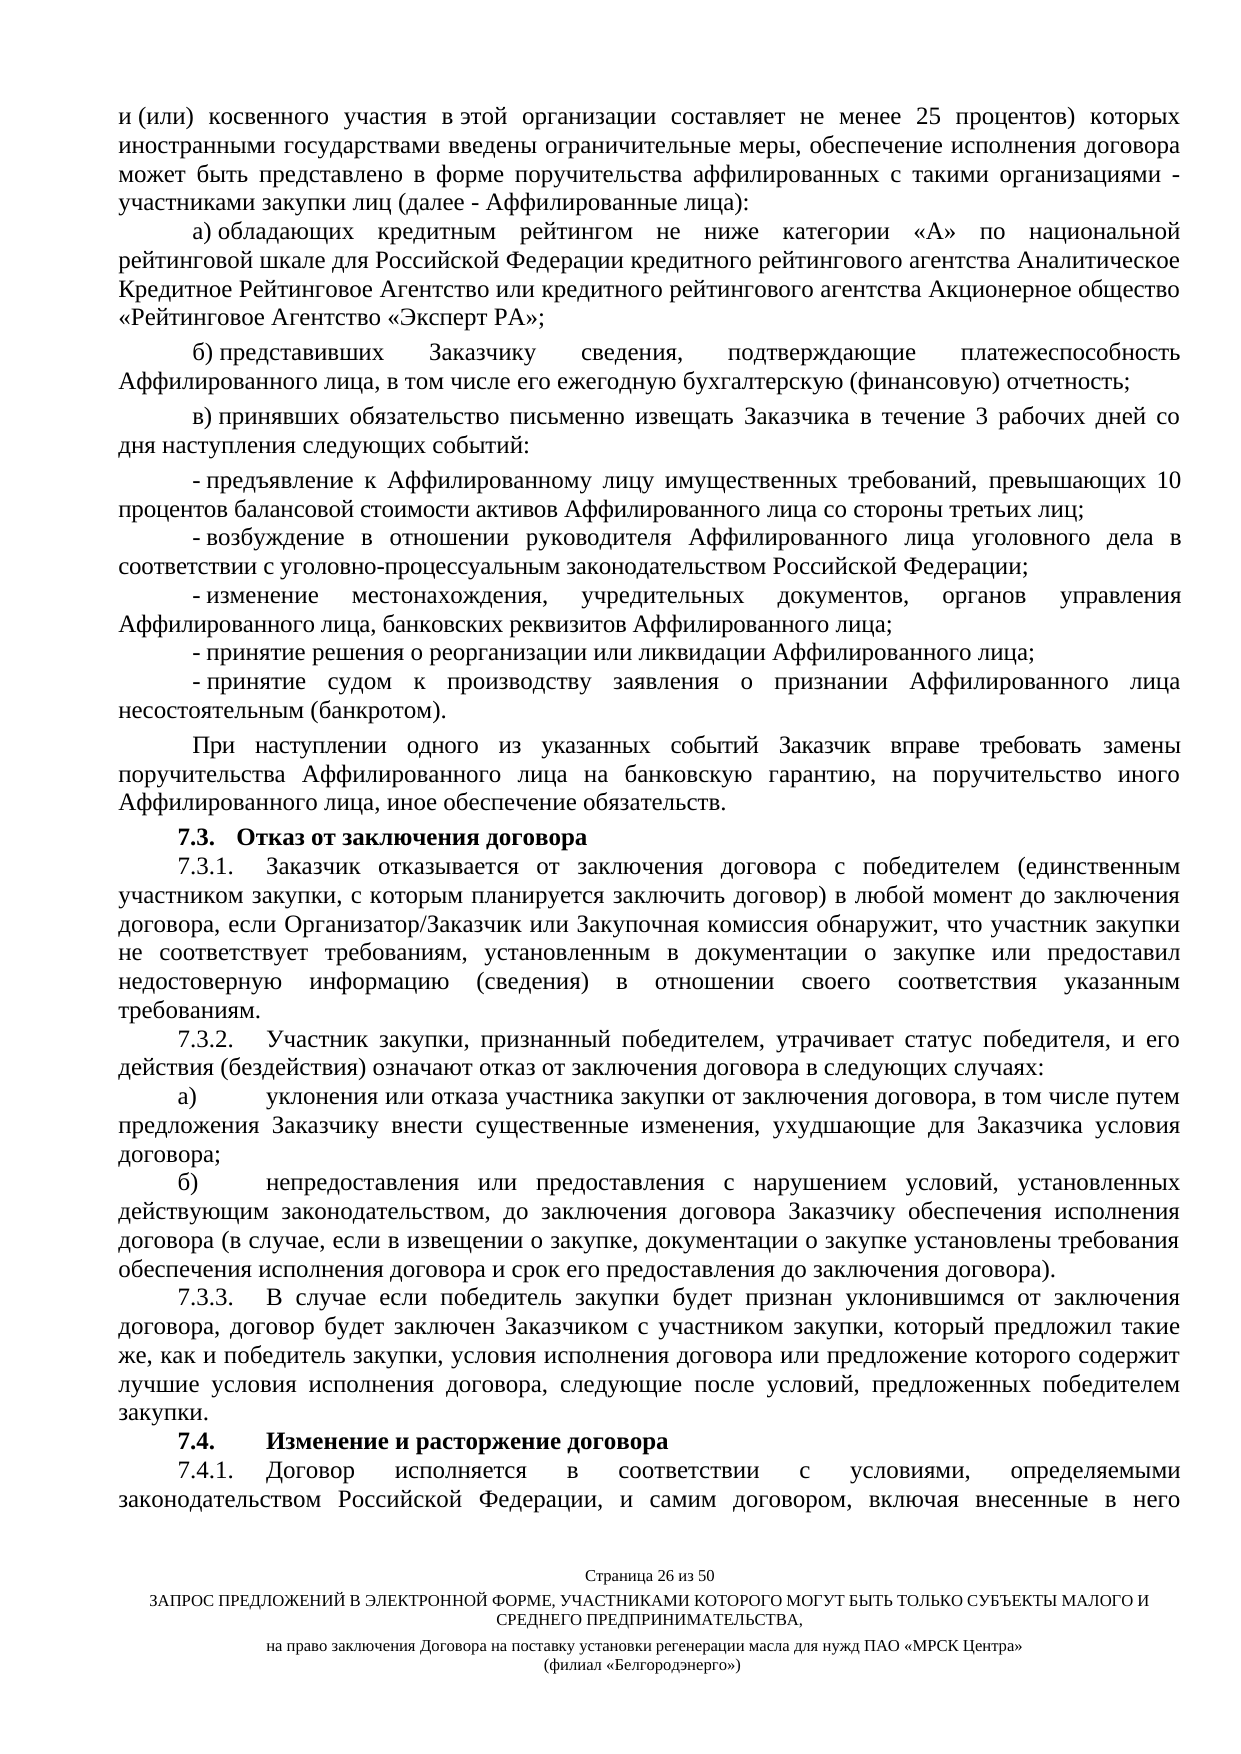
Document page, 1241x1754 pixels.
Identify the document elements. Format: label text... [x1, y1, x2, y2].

text а) обладающих кредитным рейтингом не ниже категории «А» по национальной рейтинговой шкале для Российской Федерации кредитного рейтингового агентства Аналитическое Кредитное Рейтинговое Агентство или кредитного рейтингового агентства Акционерное общество «Рейтинговое Агентство «Эксперт РА»; [118, 216, 1181, 331]
list Заказчик отказывается от заключения договора с победителем (единственным участником закупки, с которым планируется заключить договор) в любой момент до заключения договора, если Организатор/Заказчик или Закупочная комиссия обнаружит, что участник закупки не соответствует требованиям, установленным в документации о закупке или предоставил недостоверную информацию (сведения) в отношении своего соответствия указанным требованиям. [118, 851, 1181, 1024]
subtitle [118, 101, 1181, 216]
text в) принявших обязательство письменно извещать Заказчика в течение 3 рабочих дней со дня наступления следующих событий: [118, 401, 1181, 459]
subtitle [118, 1455, 1181, 1512]
list возбуждение в отношении руководителя Аффилированного лица уголовного дела в соответствии с уголовно-процессуальным законодательством Российской Федерации; [118, 522, 1181, 580]
text При наступлении одного из указанных событий Заказчик вправе требовать замены поручительства Аффилированного лица на банковскую гарантию, на поручительство иного Аффилированного лица, иное обеспечение обязательств. [118, 730, 1181, 816]
text - принятие судом к производству заявления о признании Аффилированного лица несостоятельным (банкротом). [118, 666, 1181, 724]
list изменение местонахождения, учредительных документов, органов управления Аффилированного лица, банковских реквизитов Аффилированного лица; [118, 580, 1181, 637]
list непредоставления или предоставления с нарушением условий, установленных действующим законодательством, до заключения договора Заказчику обеспечения исполнения договора (в случае, если в извещении о закупке, документации о закупке установлены требования обеспечения исполнения договора и срок его предоставления до заключения договора). [118, 1167, 1181, 1282]
list Участник закупки, признанный победителем, утрачивает статус победителя, и его действия (бездействия) означают отказ от заключения договора в следующих случаях: [118, 1024, 1181, 1081]
text б) представивших Заказчику сведения, подтверждающие платежеспособность Аффилированного лица, в том числе его ежегодную бухгалтерскую (финансовую) отчетность; [118, 337, 1181, 395]
subtitle Изменение и расторжение договора [118, 1426, 1181, 1455]
subtitle Отказ от заключения договора [118, 822, 1181, 851]
list В случае если победитель закупки будет признан уклонившимся от заключения договора, договор будет заключен Заказчиком с участником закупки, который предложил такие же, как и победитель закупки, условия исполнения договора или предложение которого содержит лучшие условия исполнения договора, следующие после условий, предложенных победителем закупки. [118, 1282, 1181, 1426]
list предъявление к Аффилированному лицу имущественных требований, превышающих 10 процентов балансовой стоимости активов Аффилированного лица со стороны третьих лиц; [118, 465, 1181, 522]
list принятие решения о реорганизации или ликвидации Аффилированного лица; [118, 637, 1181, 666]
list уклонения или отказа участника закупки от заключения договора, в том числе путем предложения Заказчику внести существенные изменения, ухудшающие для Заказчика условия договора; [118, 1081, 1181, 1167]
